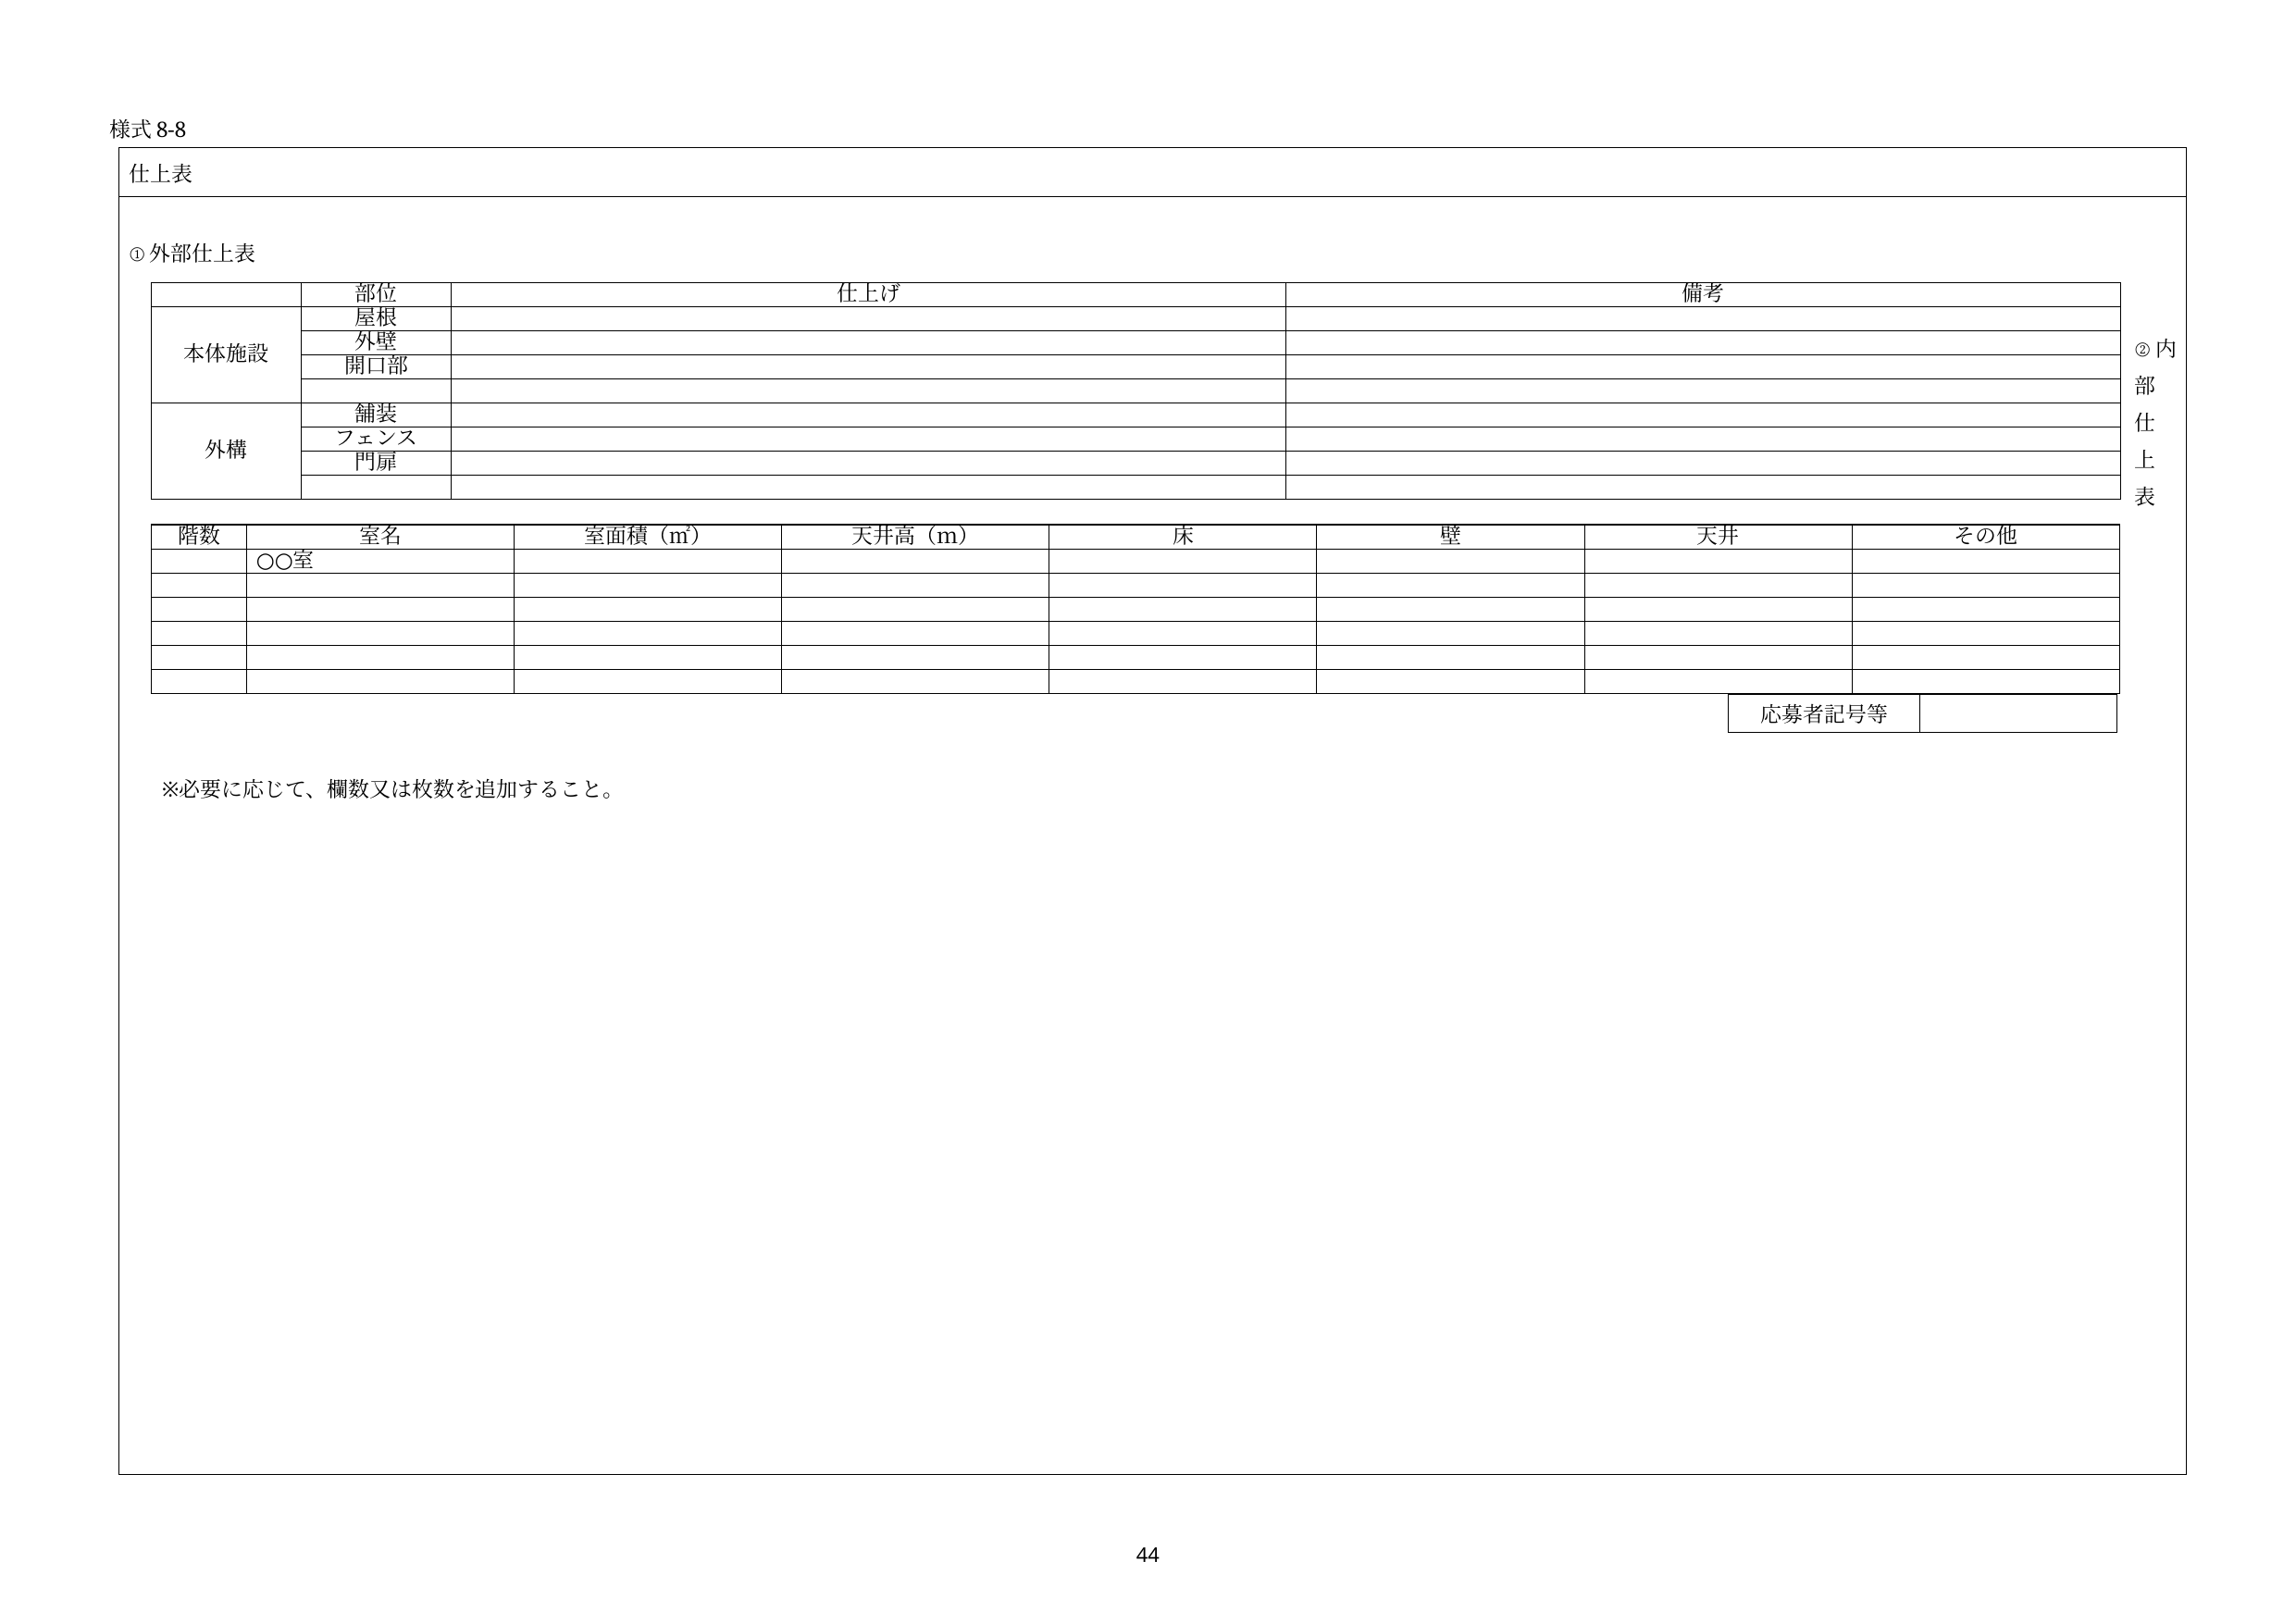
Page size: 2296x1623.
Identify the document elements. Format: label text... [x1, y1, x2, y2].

subtitle 様式8-8 [109, 110, 2186, 147]
table_header 仕上表 [119, 148, 2186, 196]
table_cell ①外部仕上表 ②内部仕上表 ※必要に応じて、欄数又は枚数を追加すること。 [119, 197, 2186, 1474]
